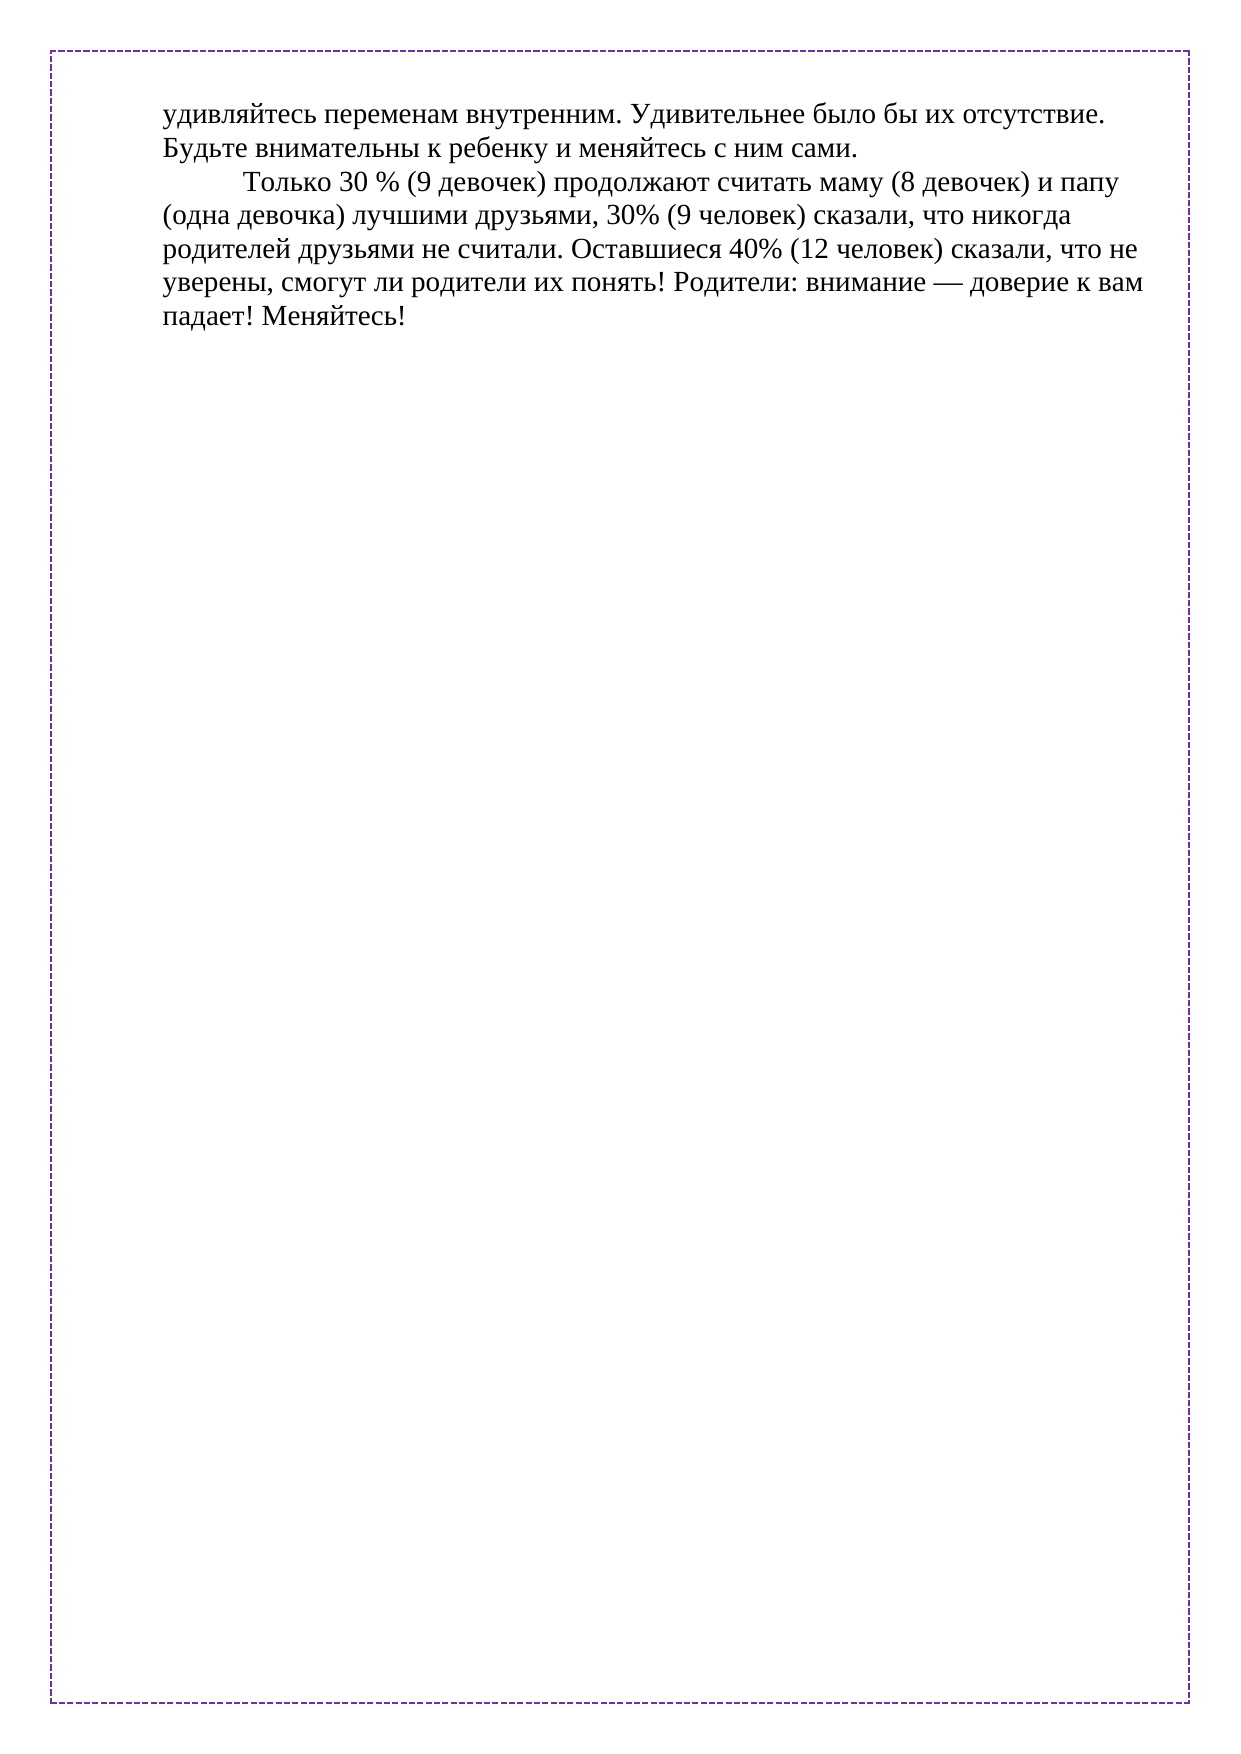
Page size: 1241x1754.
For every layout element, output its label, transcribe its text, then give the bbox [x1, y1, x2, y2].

text удивляйтесь переменам внутренним. Удивительнее было бы их отсутствие. Будьте внимательны к ребенку и меняйтесь с ним сами. [162, 97, 1152, 164]
text Только 30 % (9 девочек) продолжают считать маму (8 девочек) и папу (одна девочка) лучшими друзьями, 30% (9 человек) сказали, что никогда родителей друзьями не считали. Оставшиеся 40% (12 человек) сказали, что не уверены, смогут ли родители их понять! Родители: внимание — доверие к вам падает! Меняйтесь! [162, 164, 1152, 331]
